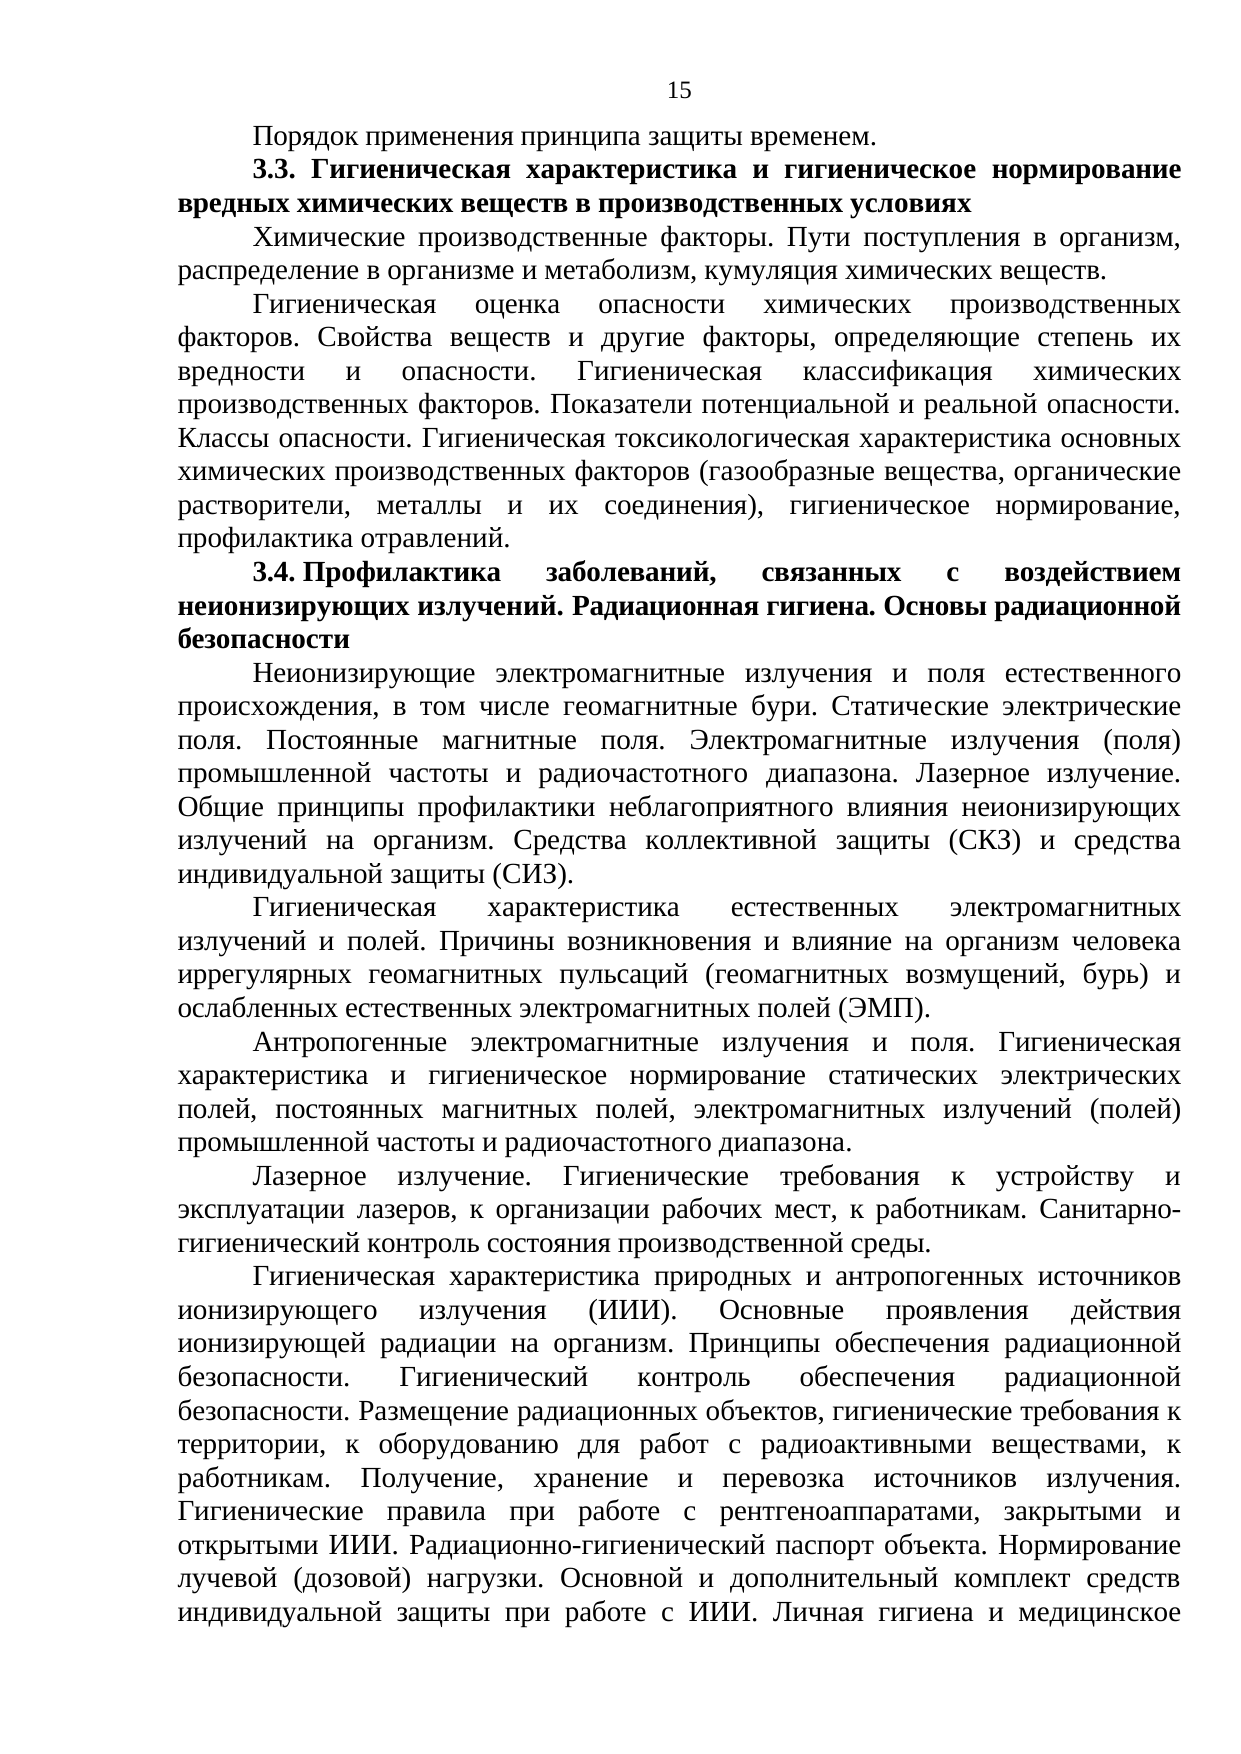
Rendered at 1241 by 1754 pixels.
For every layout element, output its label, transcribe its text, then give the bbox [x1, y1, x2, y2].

text 3.4. Профилактика заболеваний, связанных с воздействием неионизирующих излучений. Радиационная гигиена. Основы радиационной безопасности [177, 554, 1181, 655]
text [177, 1258, 1181, 1627]
text Химические производственные факторы. Пути поступления в организм, распределение в организме и метаболизм, кумуляция химических веществ. [177, 219, 1181, 286]
text Порядок применения принципа защиты временем. [177, 118, 1181, 152]
text Антропогенные электромагнитные излучения и поля. Гигиеническая характеристика и гигиеническое нормирование статических электрических полей, постоянных магнитных полей, электромагнитных излучений (полей) промышленной частоты и радиочастотного диапазона. [177, 1024, 1181, 1158]
text 3.3. Гигиеническая характеристика и гигиеническое нормирование вредных химических веществ в производственных условиях [177, 152, 1181, 219]
text Лазерное излучение. Гигиенические требования к устройству и эксплуатации лазеров, к организации рабочих мест, к работникам. Санитарно-гигиенический контроль состояния производственной среды. [177, 1158, 1181, 1258]
text Гигиеническая оценка опасности химических производственных факторов. Свойства веществ и другие факторы, определяющие степень их вредности и опасности. Гигиеническая классификация химических производственных факторов. Показатели потенциальной и реальной опасности. Классы опасности. Гигиеническая токсикологическая характеристика основных химических производственных факторов (газообразные вещества, органические растворители, металлы и их соединения), гигиеническое нормирование, профилактика отравлений. [177, 286, 1181, 554]
text Неионизирующие электромагнитные излучения и поля естественного происхождения, в том числе геомагнитные бури. Статические электрические поля. Постоянные магнитные поля. Электромагнитные излучения (поля) промышленной частоты и радиочастотного диапазона. Лазерное излучение. Общие принципы профилактики неблагоприятного влияния неионизирующих излучений на организм. Средства коллективной защиты (СКЗ) и средства индивидуальной защиты (СИЗ). [177, 655, 1181, 889]
text Гигиеническая характеристика естественных электромагнитных излучений и полей. Причины возникновения и влияние на организм человека иррегулярных геомагнитных пульсаций (геомагнитных возмущений, бурь) и ослабленных естественных электромагнитных полей (ЭМП). [177, 889, 1181, 1024]
